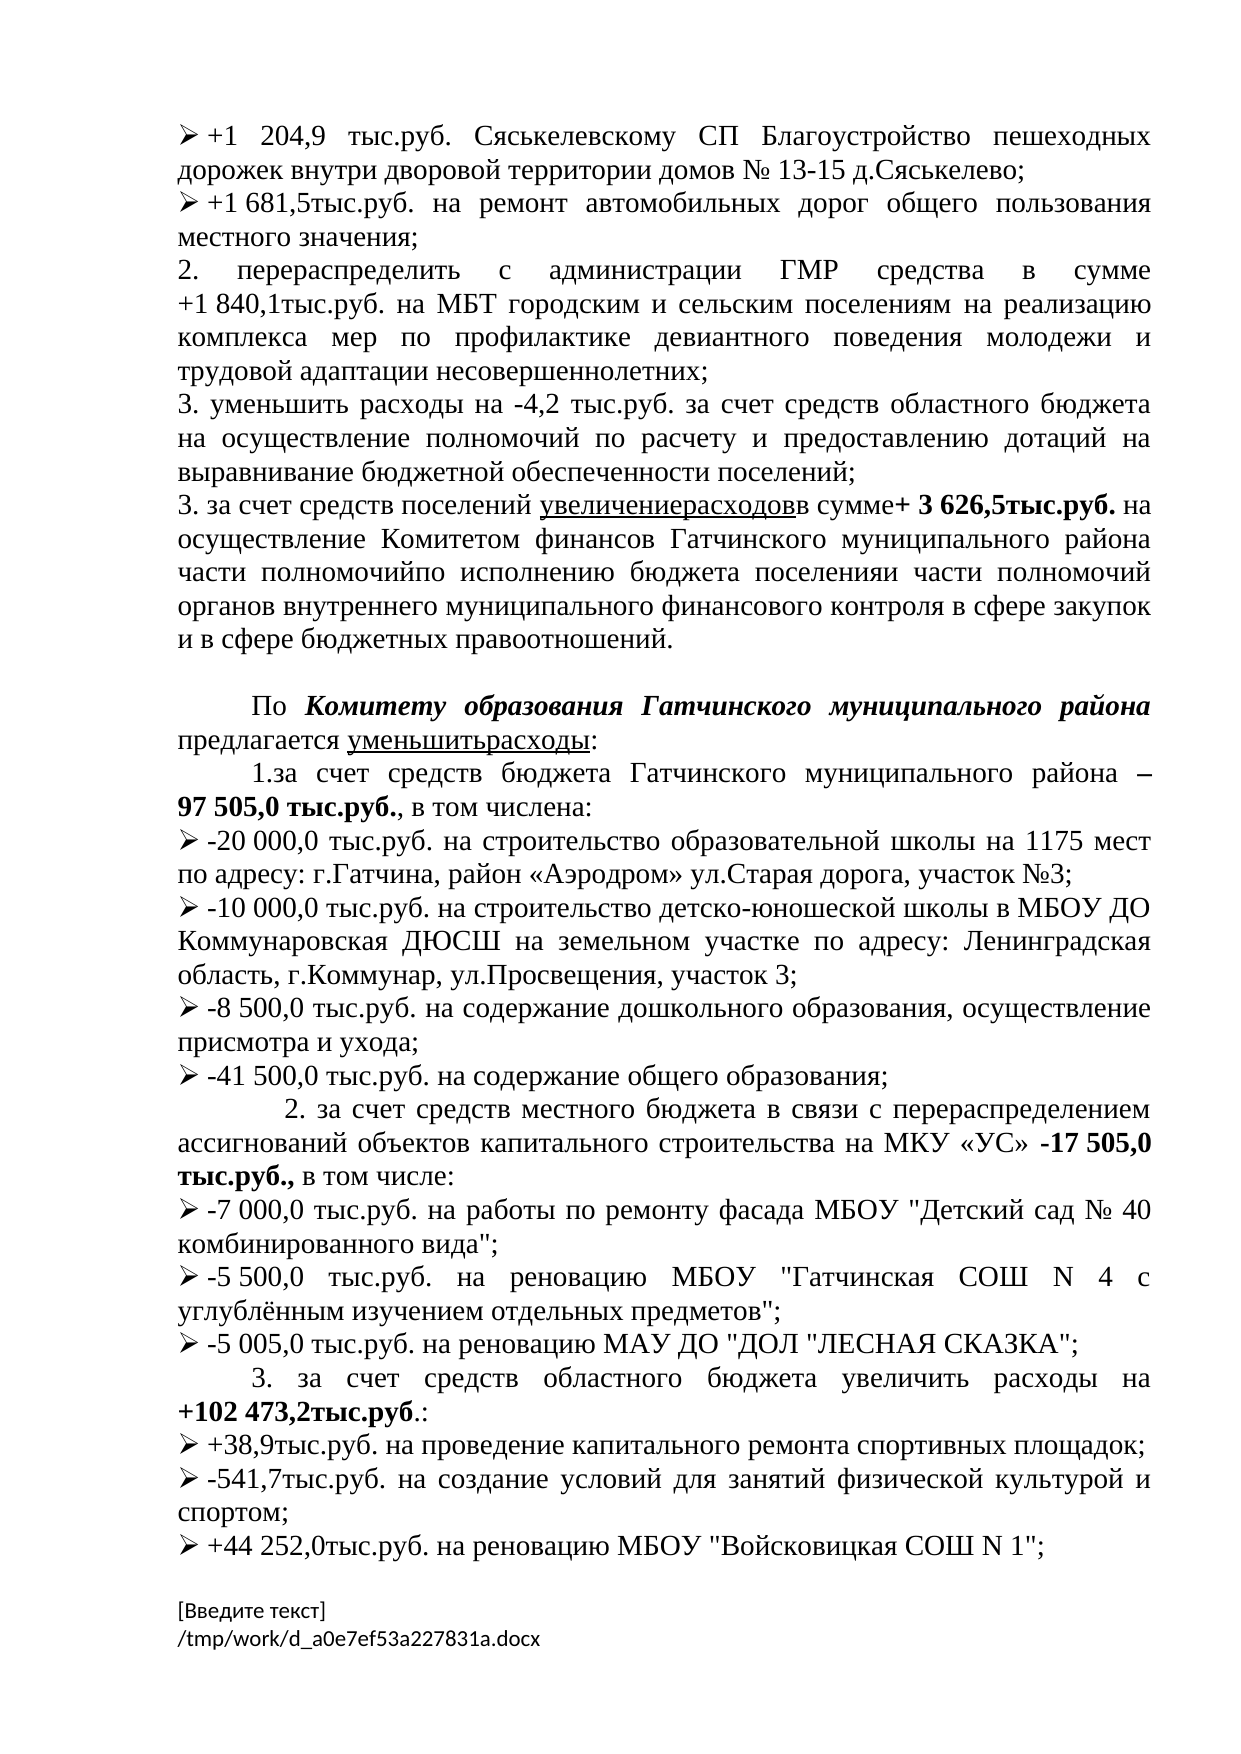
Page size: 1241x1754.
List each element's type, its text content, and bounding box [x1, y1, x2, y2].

list -8 500,0 тыс.руб. на содержание дошкольного образования, осуществление присмотра и ухода; [177, 991, 1152, 1058]
list +44 252,0тыс.руб. на реновацию МБОУ "Войсковицкая СОШ N 1"; [177, 1528, 1152, 1562]
text 3. за счет средств поселений увеличениерасходовв сумме+ 3 626,5тыс.руб. на осуществление Комитетом финансов Гатчинского муниципального района части полномочийпо исполнению бюджета поселенияи части полномочий органов внутреннего муниципального финансового контроля в сфере закупок и в сфере бюджетных правоотношений. [177, 487, 1152, 655]
text 3. за счет средств областного бюджета увеличить расходы на +102 473,2тыс.руб.: [177, 1360, 1152, 1427]
text 2. за счет средств местного бюджета в связи с перераспределением ассигнований объектов капитального строительства на МКУ «УС» -17 505,0 тыс.руб., в том числе: [177, 1091, 1152, 1192]
text 1.за счет средств бюджета Гатчинского муниципального района –97 505,0 тыс.руб., в том числена: [177, 756, 1152, 823]
text По Комитету образования Гатчинского муниципального района предлагается уменьшитьрасходы: [177, 688, 1152, 756]
list -7 000,0 тыс.руб. на работы по ремонту фасада МБОУ "Детский сад № 40 комбинированного вида"; [177, 1192, 1152, 1259]
list -5 005,0 тыс.руб. на реновацию МАУ ДО "ДОЛ "ЛЕСНАЯ СКАЗКА"; [177, 1326, 1152, 1360]
list +38,9тыс.руб. на проведение капитального ремонта спортивных площадок; [177, 1427, 1152, 1461]
list -41 500,0 тыс.руб. на содержание общего образования; [177, 1058, 1152, 1091]
list -10 000,0 тыс.руб. на строительство детско-юношеской школы в МБОУ ДО Коммунаровская ДЮСШ на земельном участке по адресу: Ленинградская область, г.Коммунар, ул.Просвещения, участок 3; [177, 890, 1152, 991]
list 2. перераспределить с администрации ГМР средства в сумме +1 840,1тыс.руб. на МБТ городским и сельским поселениям на реализацию комплекса мер по профилактике девиантного поведения молодежи и трудовой адаптации несовершеннолетних; [177, 252, 1152, 387]
list -541,7тыс.руб. на создание условий для занятий физической культурой и спортом; [177, 1461, 1152, 1528]
list -20 000,0 тыс.руб. на строительство образовательной школы на 1175 мест по адресу: г.Гатчина, район «Аэродром» ул.Старая дорога, участок №3; [177, 823, 1152, 890]
list -5 500,0 тыс.руб. на реновацию МБОУ "Гатчинская СОШ N 4 с углублённым изучением отдельных предметов"; [177, 1259, 1152, 1326]
list +1 204,9 тыс.руб. Сяськелевскому СП Благоустройство пешеходных дорожек внутри дворовой территории домов № 13-15 д.Сяськелево; [177, 118, 1152, 185]
list +1 681,5тыс.руб. на ремонт автомобильных дорог общего пользования местного значения; [177, 185, 1152, 252]
list 3. уменьшить расходы на -4,2 тыс.руб. за счет средств областного бюджета на осуществление полномочий по расчету и предоставлению дотаций на выравнивание бюджетной обеспеченности поселений; [177, 387, 1152, 487]
